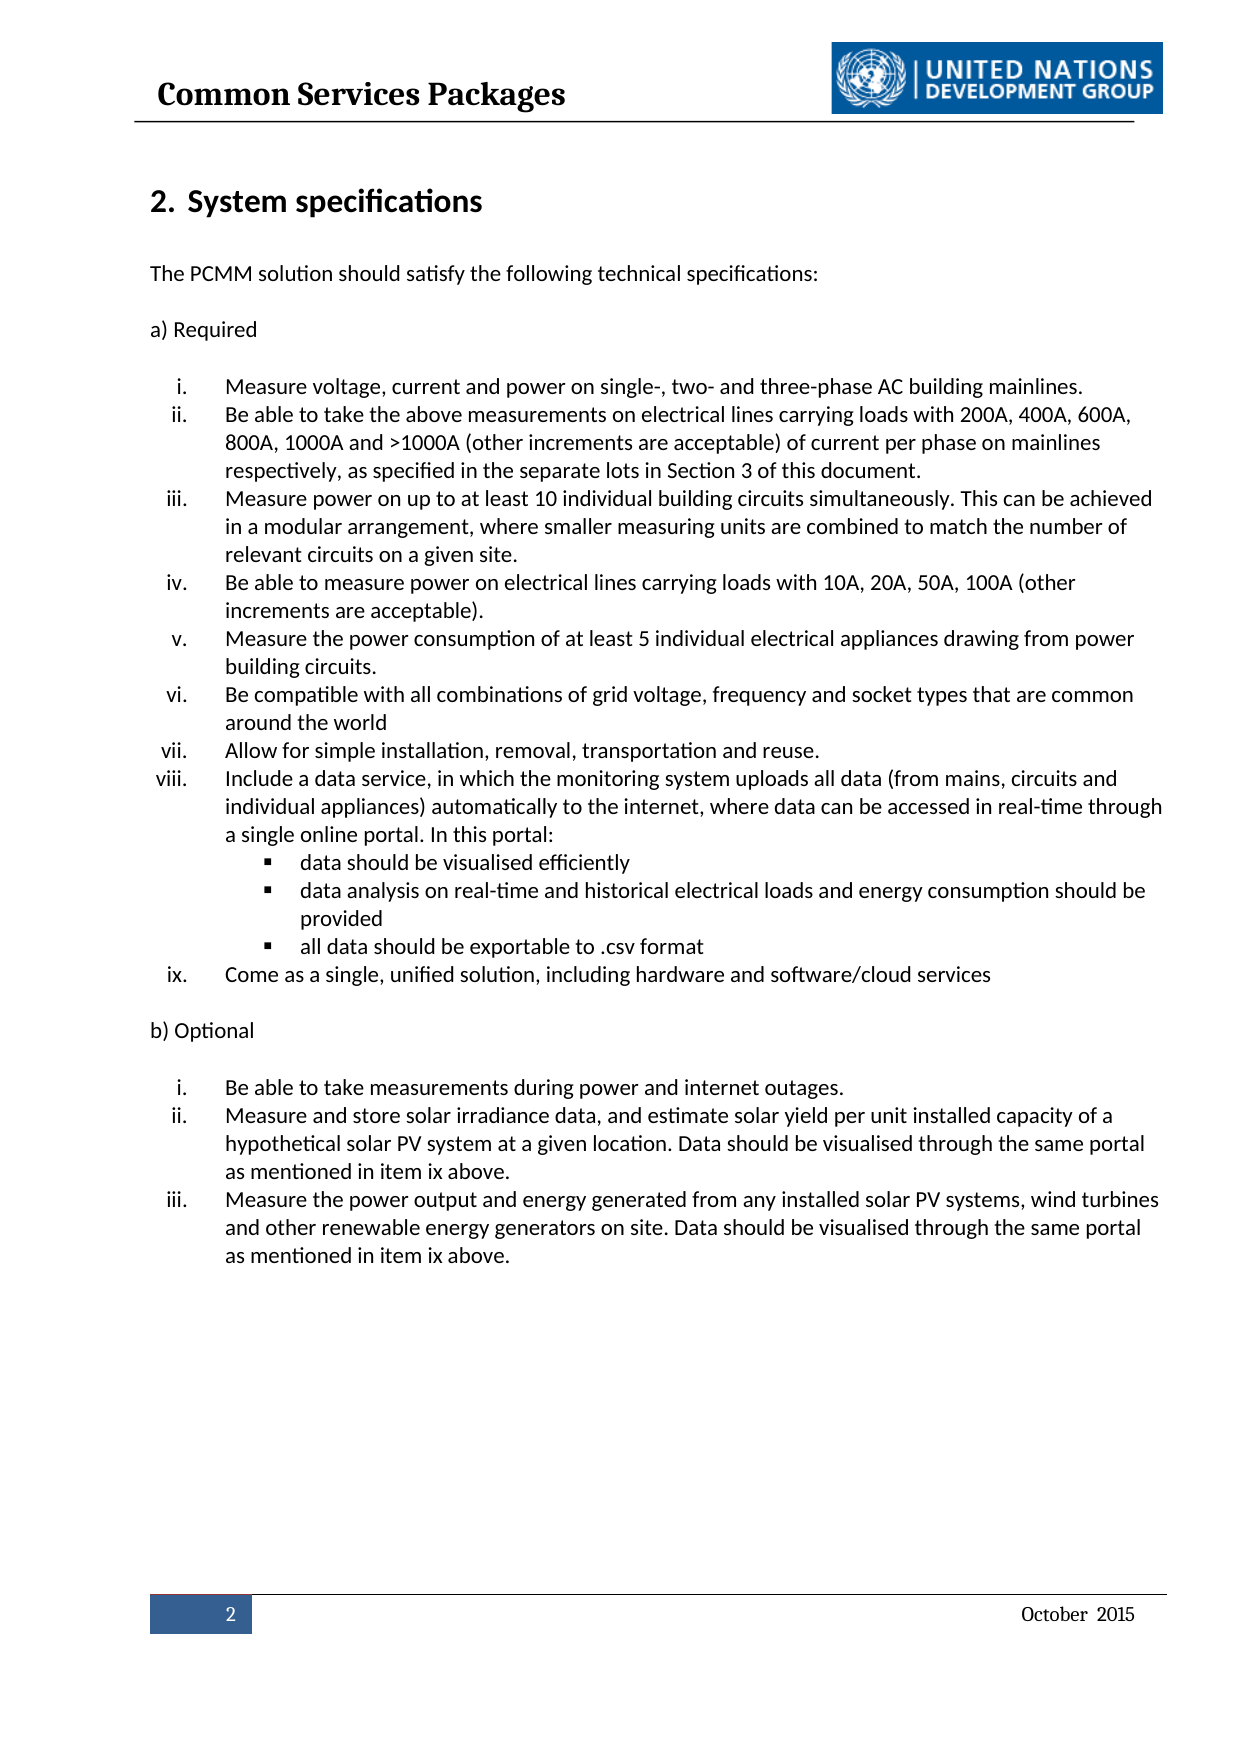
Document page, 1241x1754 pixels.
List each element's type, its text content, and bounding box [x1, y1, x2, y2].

list Be compatible with all combinations of grid voltage, frequency and socket types that are common around the world [187, 680, 1167, 736]
list Measure voltage, current and power on single-, two- and three-phase AC building mainlines. [187, 372, 1167, 400]
list Include a data service, in which the monitoring system uploads all data (from mains, circuits and individual appliances) automatically to the internet, where data can be accessed in real-time through a single online portal. In this portal: [187, 764, 1167, 848]
picture [831, 42, 1163, 114]
list Be able to take measurements during power and internet outages. [187, 1073, 1167, 1101]
text b) Optional [150, 1016, 1167, 1073]
list Measure and store solar irradiance data, and estimate solar yield per unit installed capacity of a hypothetical solar PV system at a given location. Data should be visualised through the same portal as mentioned in item ix above. [187, 1101, 1167, 1185]
list data should be visualised efficiently [262, 848, 1167, 876]
list Come as a single, unified solution, including hardware and software/cloud services [187, 960, 1167, 988]
text The PCMM solution should satisfy the following technical specifications: [150, 259, 1167, 287]
list Allow for simple installation, removal, transportation and reuse. [187, 736, 1167, 764]
list Measure the power output and energy generated from any installed solar PV systems, wind turbines and other renewable energy generators on site. Data should be visualised through the same portal as mentioned in item ix above. [187, 1185, 1167, 1269]
list System specifications [150, 180, 1167, 221]
list all data should be exportable to .csv format [262, 932, 1167, 960]
list Be able to measure power on electrical lines carrying loads with 10A, 20A, 50A, 100A (other increments are acceptable). [187, 568, 1167, 624]
list Measure power on up to at least 10 individual building circuits simultaneously. This can be achieved in a modular arrangement, where smaller measuring units are combined to match the number of relevant circuits on a given site. [187, 484, 1167, 568]
list Be able to take the above measurements on electrical lines carrying loads with 200A, 400A, 600A, 800A, 1000A and >1000A (other increments are acceptable) of current per phase on mainlines respectively, as specified in the separate lots in Section 3 of this document. [187, 400, 1167, 484]
list Measure the power consumption of at least 5 individual electrical appliances drawing from power building circuits. [187, 624, 1167, 680]
text a) Required [150, 315, 1167, 372]
list data analysis on real-time and historical electrical loads and energy consumption should be provided [262, 876, 1167, 932]
